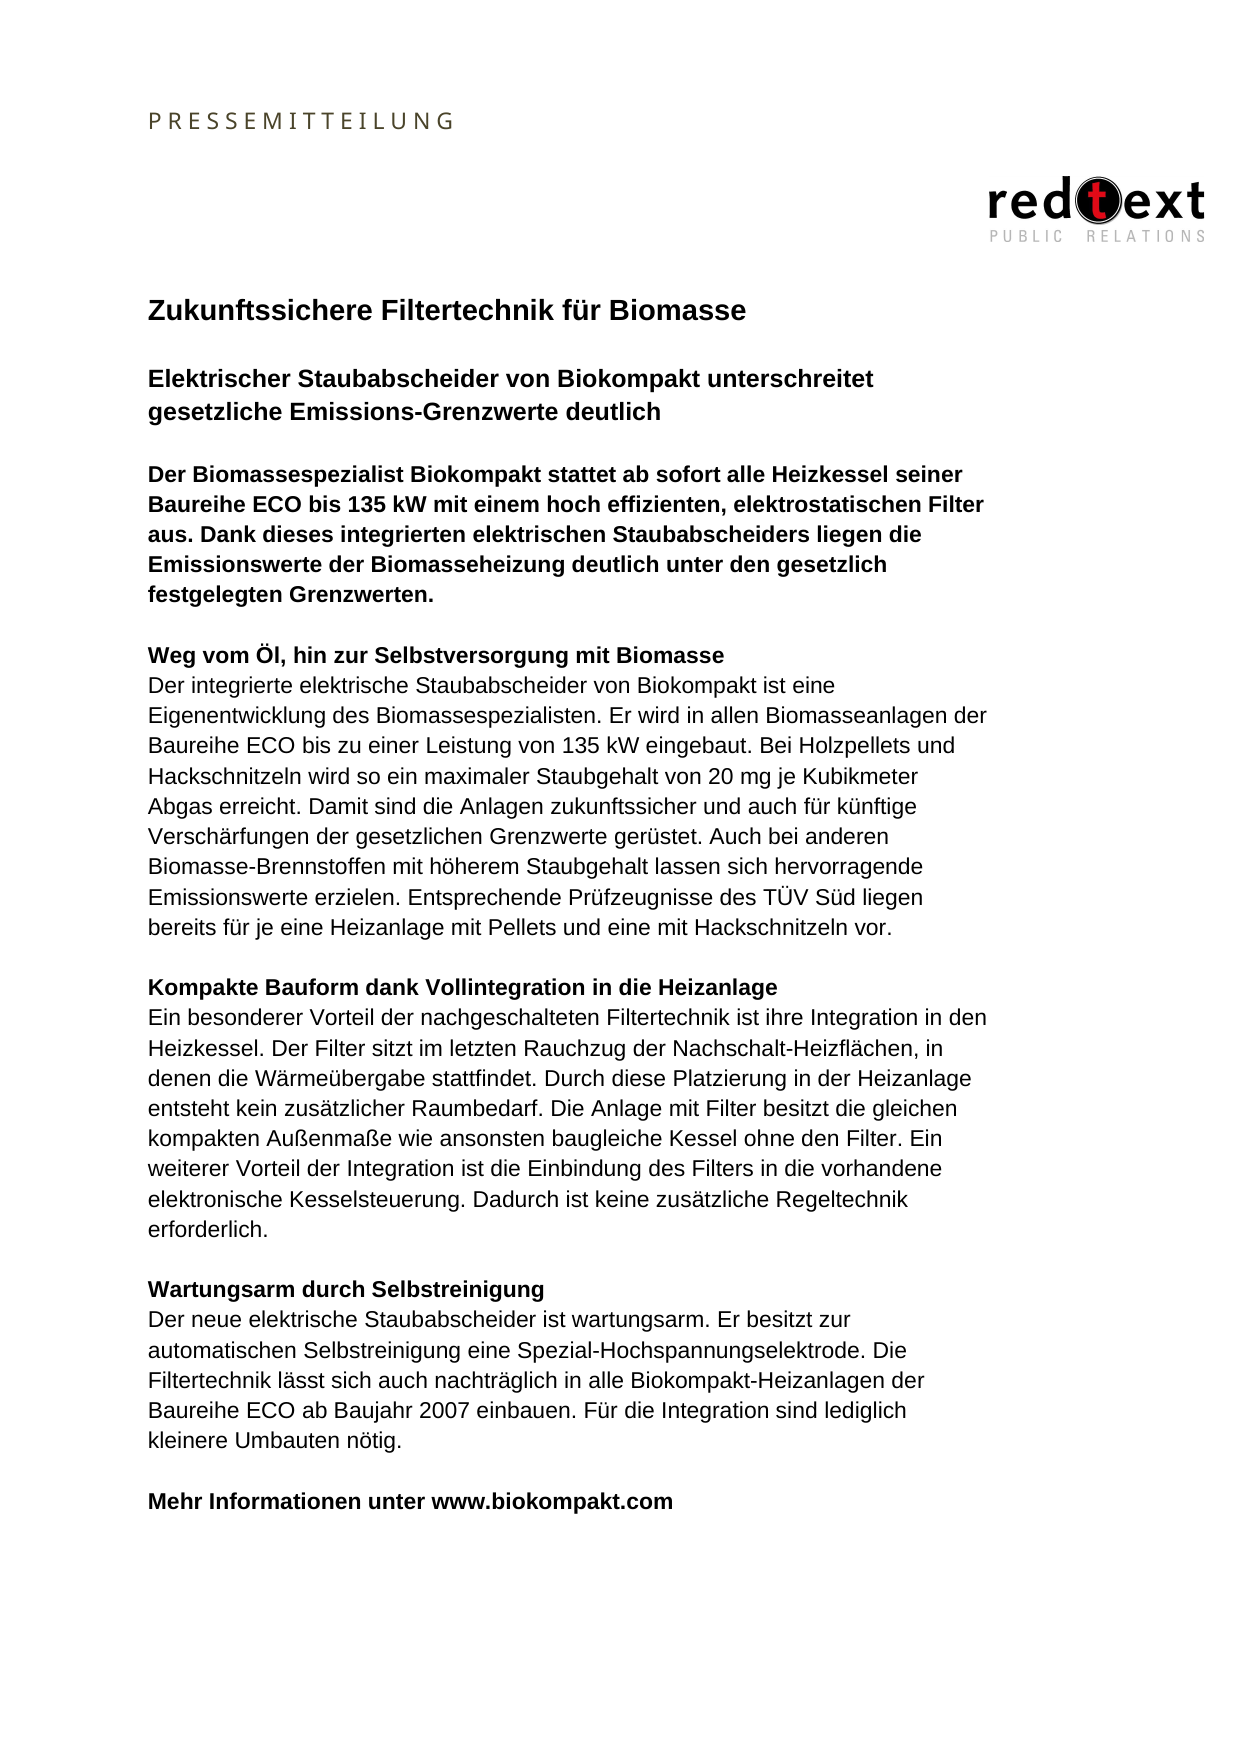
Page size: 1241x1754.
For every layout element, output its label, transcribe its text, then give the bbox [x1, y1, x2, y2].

text Mehr Informationen unter www.biokompakt.com [148, 1488, 989, 1514]
picture [989, 176, 1205, 242]
text Zukunftssichere Filtertechnik für Biomasse [148, 293, 989, 326]
text Kompakte Bauform dank Vollintegration in die Heizanlage [148, 974, 989, 1001]
text Ein besonderer Vorteil der nachgeschalteten Filtertechnik ist ihre Integration in den Heizkessel. Der Filter sitzt im letzten Rauchzug der Nachschalt-Heizflächen, in denen die Wärmeübergabe stattfindet. Durch diese Platzierung in der Heizanlage entsteht kein zusätzlicher Raumbedarf. Die Anlage mit Filter besitzt die gleichen kompakten Außenmaße wie ansonsten baugleiche Kessel ohne den Filter. Ein weiterer Vorteil der Integration ist die Einbindung des Filters in die vorhandene elektronische Kesselsteuerung. Dadurch ist keine zusätzliche Regeltechnik erforderlich. [148, 1004, 989, 1242]
text Weg vom Öl, hin zur Selbstversorgung mit Biomasse [148, 642, 989, 668]
text Der Biomassespezialist Biokompakt stattet ab sofort alle Heizkessel seiner Baureihe ECO bis 135 kW mit einem hoch effizienten, elektrostatischen Filter aus. Dank dieses integrierten elektrischen Staubabscheiders liegen die Emissionswerte der Biomasseheizung deutlich unter den gesetzlich festgelegten Grenzwerten. [148, 461, 989, 608]
text Wartungsarm durch Selbstreinigung [148, 1276, 989, 1303]
text Elektrischer Staubabscheider von Biokompakt unterschreitet gesetzliche Emissions-Grenzwerte deutlich [148, 364, 989, 426]
text Der integrierte elektrische Staubabscheider von Biokompakt ist eine Eigenentwicklung des Biomassespezialisten. Er wird in allen Biomasseanlagen der Baureihe ECO bis zu einer Leistung von 135 kW eingebaut. Bei Holzpellets und Hackschnitzeln wird so ein maximaler Staubgehalt von 20 mg je Kubikmeter Abgas erreicht. Damit sind die Anlagen zukunftssicher und auch für künftige Verschärfungen der gesetzlichen Grenzwerte gerüstet. Auch bei anderen Biomasse-Brennstoffen mit höherem Staubgehalt lassen sich hervorragende Emissionswerte erzielen. Entsprechende Prüfzeugnisse des TÜV Süd liegen bereits für je eine Heizanlage mit Pellets und eine mit Hackschnitzeln vor. [148, 672, 989, 940]
text Der neue elektrische Staubabscheider ist wartungsarm. Er besitzt zur automatischen Selbstreinigung eine Spezial-Hochspannungselektrode. Die Filtertechnik lässt sich auch nachträglich in alle Biokompakt-Heizanlagen der Baureihe ECO ab Baujahr 2007 einbauen. Für die Integration sind lediglich kleinere Umbauten nötig. [148, 1306, 989, 1454]
